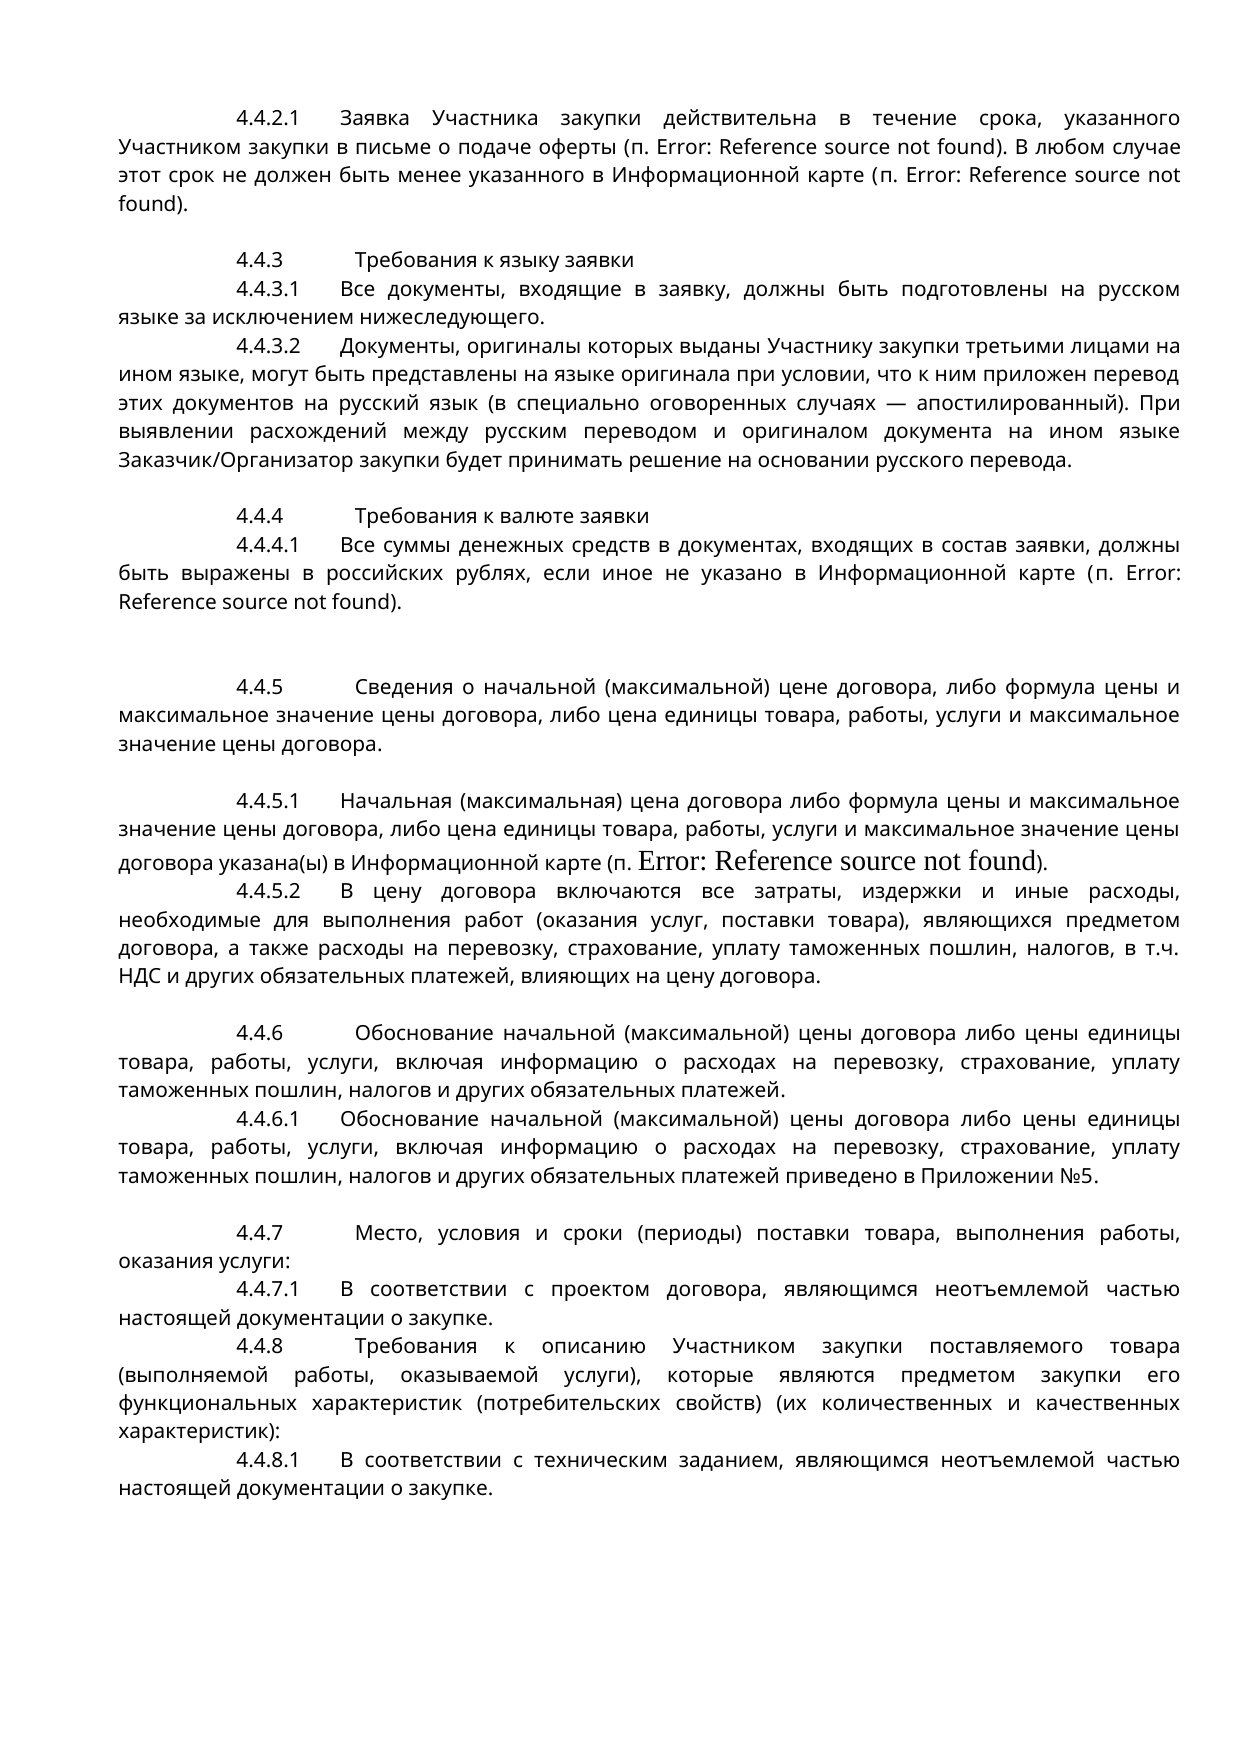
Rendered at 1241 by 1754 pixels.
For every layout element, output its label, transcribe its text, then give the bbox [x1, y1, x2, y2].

text Сведения о начальной (максимальной) цене договора, либо формула цены и максимальное значение цены договора, либо цена единицы товара, работы, услуги и максимальное значение цены договора. [118, 672, 1181, 757]
text В соответствии с техническим заданием, являющимся неотъемлемой частью настоящей документации о закупке. [118, 1445, 1181, 1502]
text Место, условия и сроки (периоды) поставки товара, выполнения работы, оказания услуги: [118, 1218, 1181, 1274]
list В цену договора включаются все затраты, издержки и иные расходы, необходимые для выполнения работ (оказания услуг, поставки товара), являющихся предметом договора, а также расходы на перевозку, страхование, уплату таможенных пошлин, налогов, в т.ч. НДС и других обязательных платежей, влияющих на цену договора. [118, 876, 1181, 990]
text Документы, оригиналы которых выданы Участнику закупки третьими лицами на ином языке, могут быть представлены на языке оригинала при условии, что к ним приложен перевод этих документов на русский язык (в специально оговоренных случаях — апостилированный). При выявлении расхождений между русским переводом и оригиналом документа на ином языке Заказчик/Организатор закупки будет принимать решение на основании русского перевода. [118, 331, 1181, 473]
text Требования к валюте заявки [118, 502, 1181, 530]
text Все документы, входящие в заявку, должны быть подготовлены на русском языке за исключением нижеследующего. [118, 274, 1181, 331]
text В соответствии с проектом договора, являющимся неотъемлемой частью настоящей документации о закупке. [118, 1274, 1181, 1331]
text Обоснование начальной (максимальной) цены договора либо цены единицы товара, работы, услуги, включая информацию о расходах на перевозку, страхование, уплату таможенных пошлин, налогов и других обязательных платежей. [118, 1018, 1181, 1104]
text Требования к языку заявки [118, 246, 1181, 274]
text Требования к описанию Участником закупки поставляемого товара (выполняемой работы, оказываемой услуги), которые являются предметом закупки его функциональных характеристик (потребительских свойств) (их количественных и качественных характеристик): [118, 1331, 1181, 1445]
text Обоснование начальной (максимальной) цены договора либо цены единицы товара, работы, услуги, включая информацию о расходах на перевозку, страхование, уплату таможенных пошлин, налогов и других обязательных платежей приведено в Приложении №5. [118, 1104, 1181, 1189]
